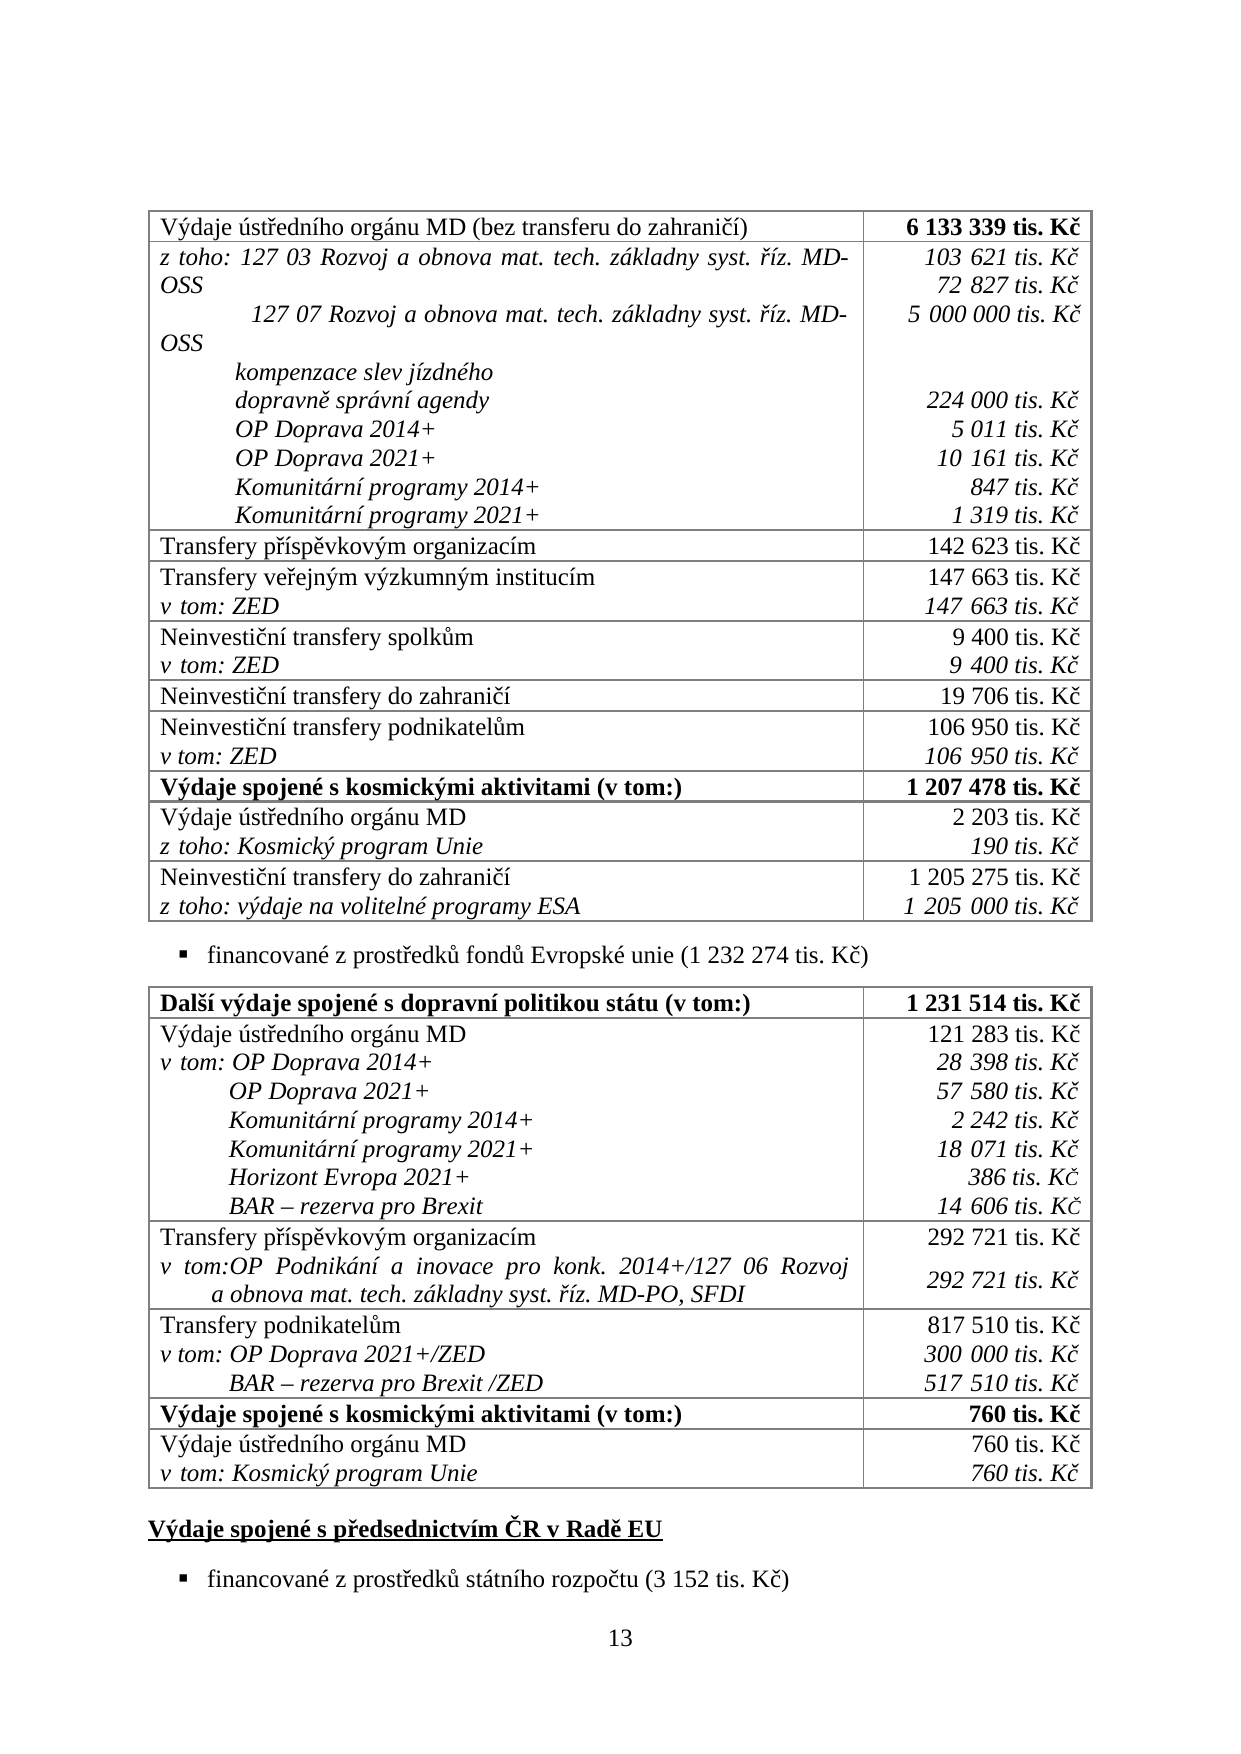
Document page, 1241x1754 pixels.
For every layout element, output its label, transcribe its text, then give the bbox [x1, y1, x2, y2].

table_cell z toho: 127 03 Rozvoj a obnova mat. tech. základny syst. říz. MD-OSS 127 07 Rozvoj a obnova mat. tech. základny syst. říz. MD-OSS kompenzace slev jízdného [150, 242, 863, 385]
table_cell 147 663 tis. Kč 147 663 tis. Kč [864, 562, 1090, 619]
table_cell 760 tis. Kč 760 tis. Kč [864, 1430, 1090, 1487]
table_cell 106 950 tis. Kč [864, 741, 1090, 769]
table_cell Výdaje ústředního orgánu MD v tom: Kosmický program Unie [150, 1430, 863, 1487]
table_cell 103 621 tis. Kč 72 827 tis. Kč 5 000 000 tis. Kč [864, 242, 1090, 385]
table_cell v tom: ZED [150, 741, 863, 769]
table_cell 817 510 tis. Kč [864, 1310, 1090, 1339]
table_cell 1 205 275 tis. Kč 1 205 000 tis. Kč [864, 862, 1090, 919]
table_cell Transfery příspěvkovým organizacím [150, 1222, 863, 1251]
table_header Výdaje ústředního orgánu MD (bez transferu do zahraničí) [150, 212, 863, 241]
table_header 1 231 514 tis. Kč [864, 988, 1090, 1017]
table_cell 2 203 tis. Kč 190 tis. Kč [864, 803, 1090, 860]
table_cell Výdaje spojené s kosmickými aktivitami (v tom:) [150, 1399, 863, 1427]
table_cell v tom:OP Podnikání a inovace pro konk. 2014+/127 06 Rozvoj a obnova mat. tech. základny syst. říz. MD-PO, SFDI [150, 1251, 863, 1308]
table_cell 142 623 tis. Kč [864, 531, 1090, 560]
table_cell 292 721 tis. Kč [864, 1222, 1090, 1251]
table_cell Neinvestiční transfery do zahraničí [150, 681, 863, 710]
table_cell 760 tis. Kč [864, 1399, 1090, 1427]
table_cell Transfery podnikatelům [150, 1310, 863, 1339]
table_cell Neinvestiční transfery do zahraničí z toho: výdaje na volitelné programy ESA [150, 862, 863, 919]
subtitle Výdaje spojené s předsednictvím ČR v Radě EU [148, 1514, 1093, 1543]
table_cell dopravně správní agendy OP Doprava 2014+ OP Doprava 2021+ Komunitární programy 2014+ Komunitární programy 2021+ [150, 385, 863, 529]
table_cell 224 000 tis. Kč 5 011 tis. Kč 10 161 tis. Kč 847 tis. Kč 1 319 tis. Kč [864, 385, 1090, 529]
table_cell 19 706 tis. Kč [864, 681, 1090, 710]
table_cell 300 000 tis. Kč 517 510 tis. Kč [864, 1339, 1090, 1397]
table_cell 121 283 tis. Kč 28 398 tis. Kč 57 580 tis. Kč 2 242 tis. Kč 18 071 tis. Kč 386 tis. Kč 14 606 tis. Kč [864, 1019, 1090, 1220]
list financované z prostředků fondů Evropské unie (1 232 274 tis. Kč) [177, 940, 1093, 969]
table_cell Neinvestiční transfery spolkům v tom: ZED [150, 622, 863, 679]
table_cell v tom: OP Doprava 2021+/ZED BAR – rezerva pro Brexit /ZED [150, 1339, 863, 1397]
table_cell Výdaje spojené s kosmickými aktivitami (v tom:) [150, 772, 863, 800]
table_cell 1 207 478 tis. Kč [864, 772, 1090, 800]
table_cell 9 400 tis. Kč 9 400 tis. Kč [864, 622, 1090, 679]
table_cell Transfery veřejným výzkumným institucím v tom: ZED [150, 562, 863, 619]
table_cell 106 950 tis. Kč [864, 712, 1090, 741]
list financované z prostředků státního rozpočtu (3 152 tis. Kč) [177, 1564, 1093, 1593]
table_header 6 133 339 tis. Kč [864, 212, 1090, 241]
table_cell Výdaje ústředního orgánu MD v tom: OP Doprava 2014+ OP Doprava 2021+ Komunitární programy 2014+ Komunitární programy 2021+ Horizont Evropa 2021+ BAR – rezerva pro Brexit [150, 1019, 863, 1220]
table_header Další výdaje spojené s dopravní politikou státu (v tom:) [150, 988, 863, 1017]
table_cell 292 721 tis. Kč [864, 1251, 1090, 1308]
table_cell Neinvestiční transfery podnikatelům [150, 712, 863, 741]
table_cell Transfery příspěvkovým organizacím [150, 531, 863, 560]
table_cell Výdaje ústředního orgánu MD z toho: Kosmický program Unie [150, 803, 863, 860]
